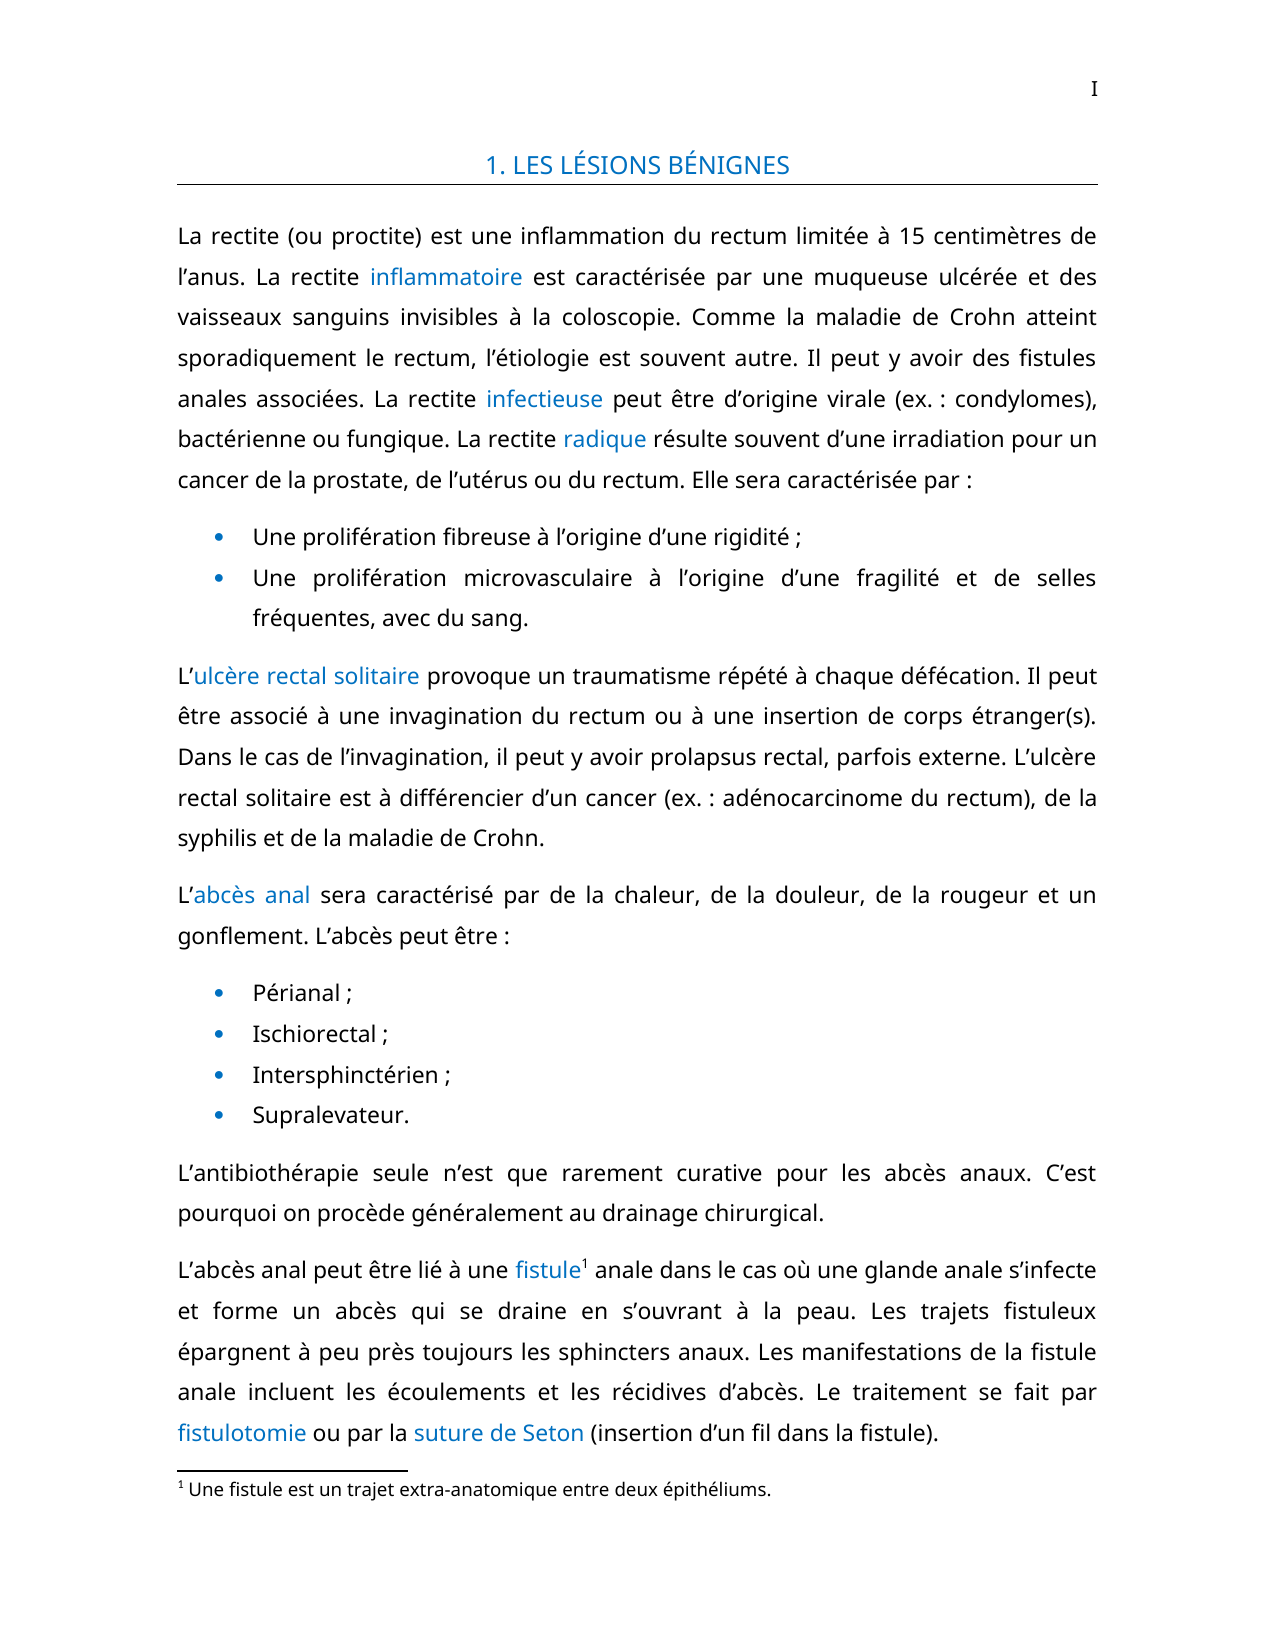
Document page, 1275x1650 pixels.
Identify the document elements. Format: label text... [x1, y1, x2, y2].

text L’abcès anal sera caractérisé par de la chaleur, de la douleur, de la rougeur et un gonflement. L’abcès peut être : [177, 879, 1098, 951]
text L’antibiothérapie seule n’est que rarement curative pour les abcès anaux. C’est pourquoi on procède généralement au drainage chirurgical. [177, 1157, 1098, 1228]
text L’abcès anal peut être lié à une fistule anale dans le cas où une glande anale s’infecte et forme un abcès qui se draine en s’ouvrant à la peau. Les trajets fistuleux épargnent à peu près toujours les sphincters anaux. Les manifestations de la fistule anale incluent les écoulements et les récidives d’abcès. Le traitement se fait par fistulotomie ou par la suture de Seton (insertion d’un fil dans la fistule). [177, 1254, 1098, 1448]
text La rectite (ou proctite) est une inflammation du rectum limitée à 15 centimètres de l’anus. La rectite inflammatoire est caractérisée par une muqueuse ulcérée et des vaisseaux sanguins invisibles à la coloscopie. Comme la maladie de Crohn atteint sporadiquement le rectum, l’étiologie est souvent autre. Il peut y avoir des fistules anales associées. La rectite infectieuse peut être d’origine virale (ex. : condylomes), bactérienne ou fungique. La rectite radique résulte souvent d’une irradiation pour un cancer de la prostate, de l’utérus ou du rectum. Elle sera caractérisée par : [177, 220, 1098, 495]
list Ischiorectal ; [215, 1018, 601, 1049]
list Périanal ; [215, 977, 601, 1009]
text 1. LES LÉSIONS BÉNIGNES [177, 148, 1098, 184]
list Une prolifération fibreuse à l’origine d’une rigidité ; [215, 521, 1098, 552]
list Supralevateur. [215, 1099, 601, 1131]
list Une prolifération microvasculaire à l’origine d’une fragilité et de selles fréquentes, avec du sang. [215, 562, 1098, 634]
list Intersphinctérien ; [215, 1059, 601, 1090]
text L’ulcère rectal solitaire provoque un traumatisme répété à chaque défécation. Il peut être associé à une invagination du rectum ou à une insertion de corps étranger(s). Dans le cas de l’invagination, il peut y avoir prolapsus rectal, parfois externe. L’ulcère rectal solitaire est à différencier d’un cancer (ex. : adénocarcinome du rectum), de la syphilis et de la maladie de Crohn. [177, 660, 1098, 853]
